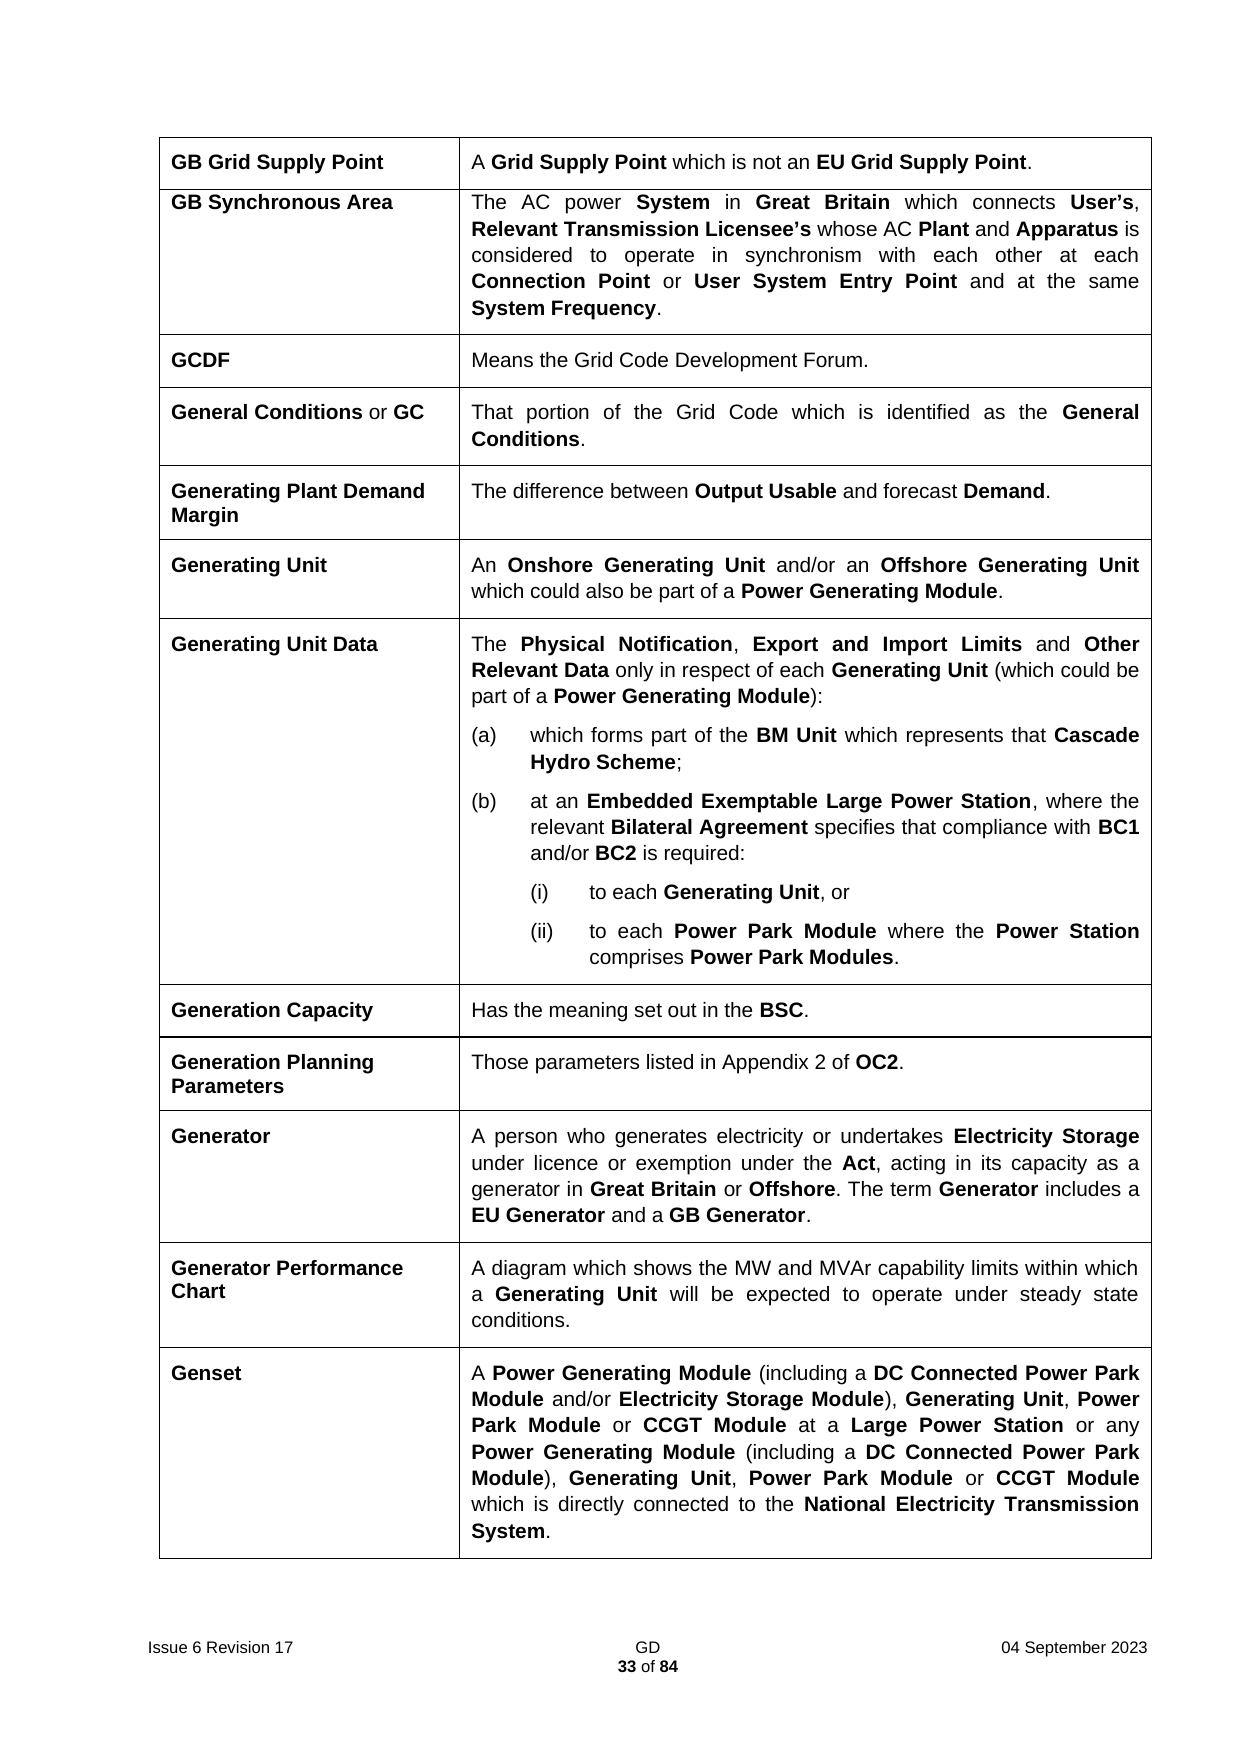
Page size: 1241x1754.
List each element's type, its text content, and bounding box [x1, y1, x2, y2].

table_cell Generator Performance Chart [160, 1243, 459, 1347]
table_cell That portion of the Grid Code which is identified as the General Conditions. [460, 388, 1151, 465]
table_cell GB Grid Supply Point [160, 138, 459, 189]
table_cell Generating Unit [160, 540, 459, 618]
table_cell GCDF [160, 335, 459, 387]
table_cell General Conditions or GC [160, 388, 459, 465]
table_cell Generator [160, 1111, 459, 1242]
table_cell Generating Plant Demand Margin [160, 466, 459, 539]
table_cell A Power Generating Module (including a DC Connected Power Park Module and/or Electricity Storage Module), Generating Unit, Power Park Module or CCGT Module at a Large Power Station or any Power Generating Module (including a DC Connected Power Park Module), Generating Unit, Power Park Module or CCGT Module which is directly connected to the National Electricity Transmission System. [460, 1348, 1151, 1557]
table_cell GB Synchronous Area [160, 190, 459, 334]
table_cell A diagram which shows the MW and MVAr capability limits within which a Generating Unit will be expected to operate under steady state conditions. [460, 1243, 1151, 1347]
table_cell Generation Capacity [160, 985, 459, 1036]
table_cell Means the Grid Code Development Forum. [460, 335, 1151, 387]
table_cell A person who generates electricity or undertakes Electricity Storage under licence or exemption under the Act, acting in its capacity as a generator in Great Britain or Offshore. The term Generator includes a EU Generator and a GB Generator. [460, 1111, 1151, 1242]
table_cell Has the meaning set out in the BSC. [460, 985, 1151, 1036]
table_cell The AC power System in Great Britain which connects User’s, Relevant Transmission Licensee’s whose AC Plant and Apparatus is considered to operate in synchronism with each other at each Connection Point or User System Entry Point and at the same System Frequency. [460, 190, 1151, 334]
table_cell The Physical Notification, Export and Import Limits and Other Relevant Data only in respect of each Generating Unit (which could be part of a Power Generating Module): (a) which forms part of the BM Unit which represents that Cascade Hydro Scheme; (b) at an Embedded Exemptable Large Power Station, where the relevant Bilateral Agreement specifies that compliance with BC1 and/or BC2 is required: (i) to each Generating Unit, or (ii) to each Power Park Module where the Power Station comprises Power Park Modules. [460, 619, 1151, 984]
table_cell Those parameters listed in Appendix 2 of OC2. [460, 1038, 1151, 1110]
table_cell Generating Unit Data [160, 619, 459, 984]
table_cell The difference between Output Usable and forecast Demand. [460, 466, 1151, 539]
table_cell Generation Planning Parameters [160, 1038, 459, 1110]
table_cell An Onshore Generating Unit and/or an Offshore Generating Unit which could also be part of a Power Generating Module. [460, 540, 1151, 618]
table_cell Genset [160, 1348, 459, 1557]
table_cell A Grid Supply Point which is not an EU Grid Supply Point. [460, 138, 1151, 189]
